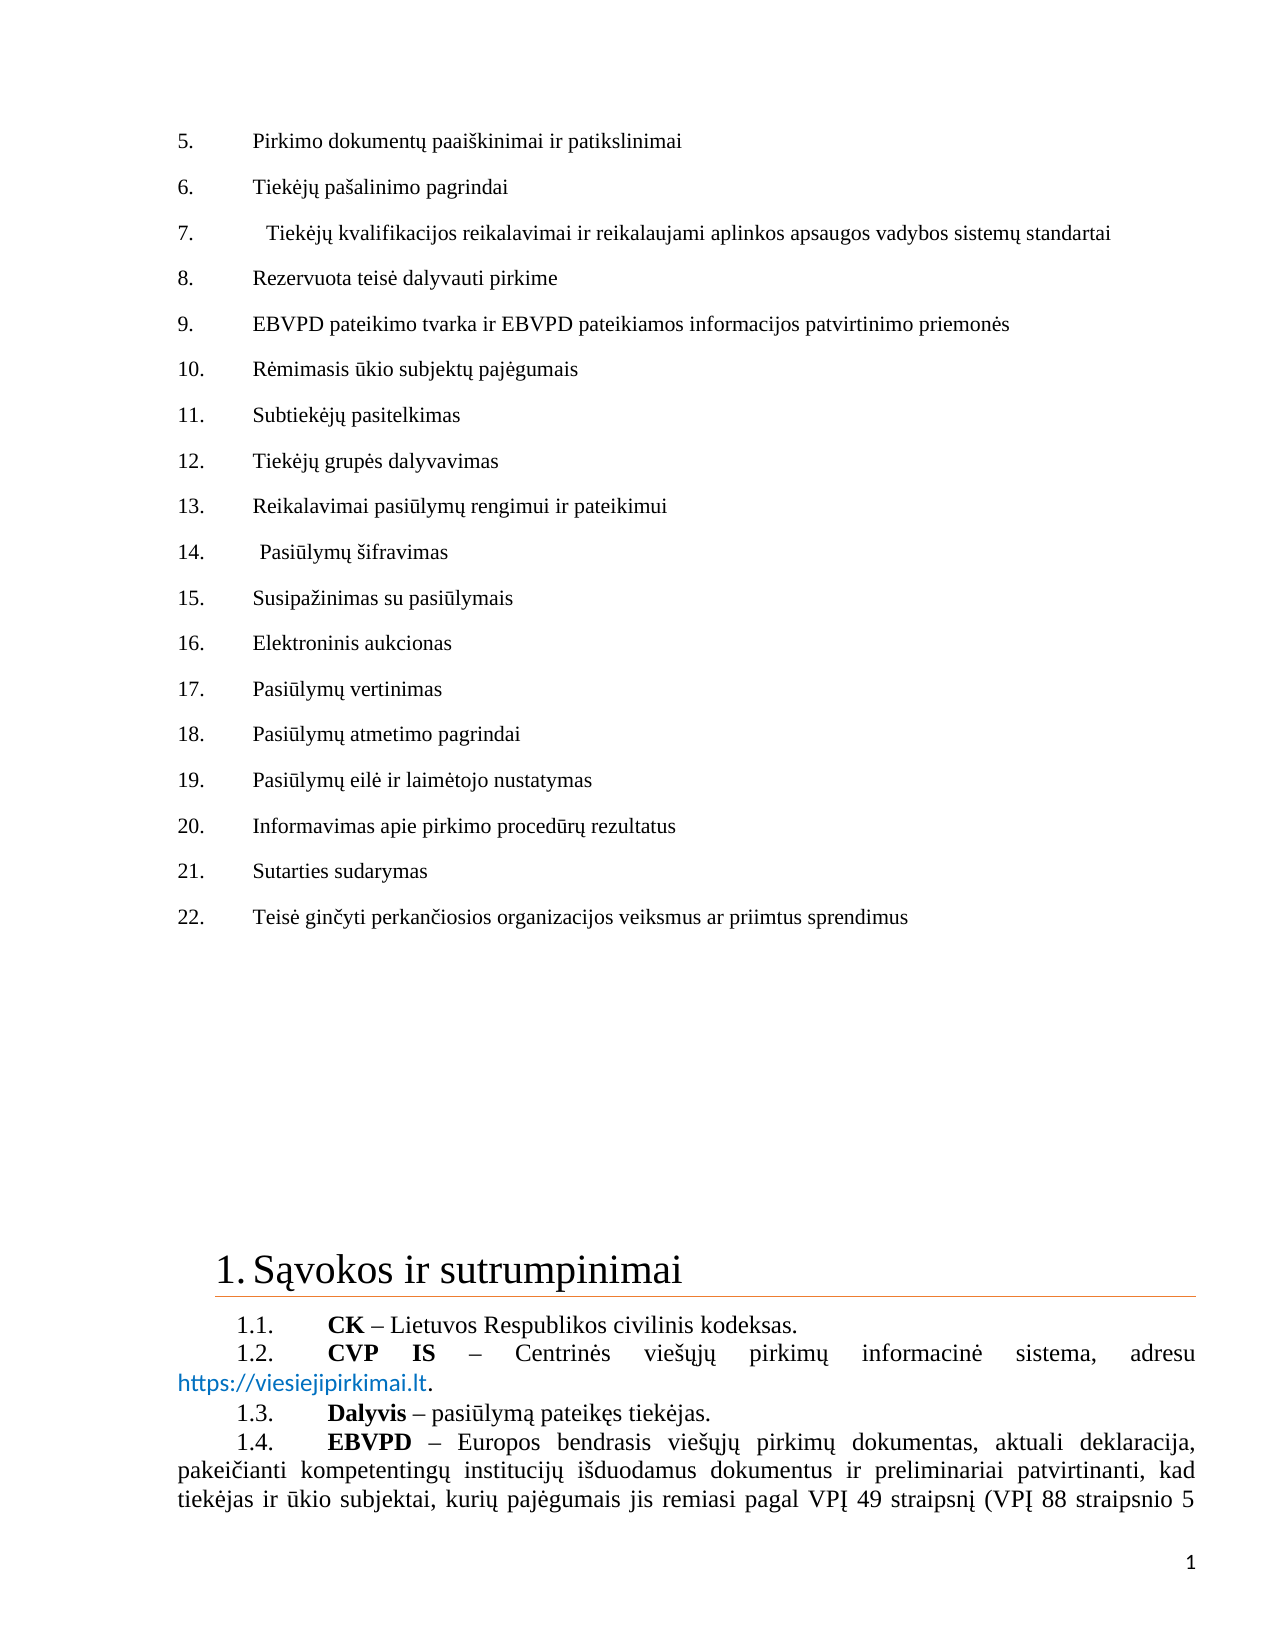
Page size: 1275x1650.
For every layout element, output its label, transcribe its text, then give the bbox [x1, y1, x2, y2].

subtitle Sąvokos ir sutrumpinimai [215, 1244, 1196, 1296]
list CVP IS – Centrinės viešųjų pirkimų informacinė sistema, adresu https://viesiejipirkimai.lt. [177, 1338, 1196, 1398]
list Dalyvis – pasiūlymą pateikęs tiekėjas. [177, 1398, 1196, 1427]
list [177, 1427, 1196, 1513]
list CK – Lietuvos Respublikos civilinis kodeksas. [177, 1310, 1196, 1338]
